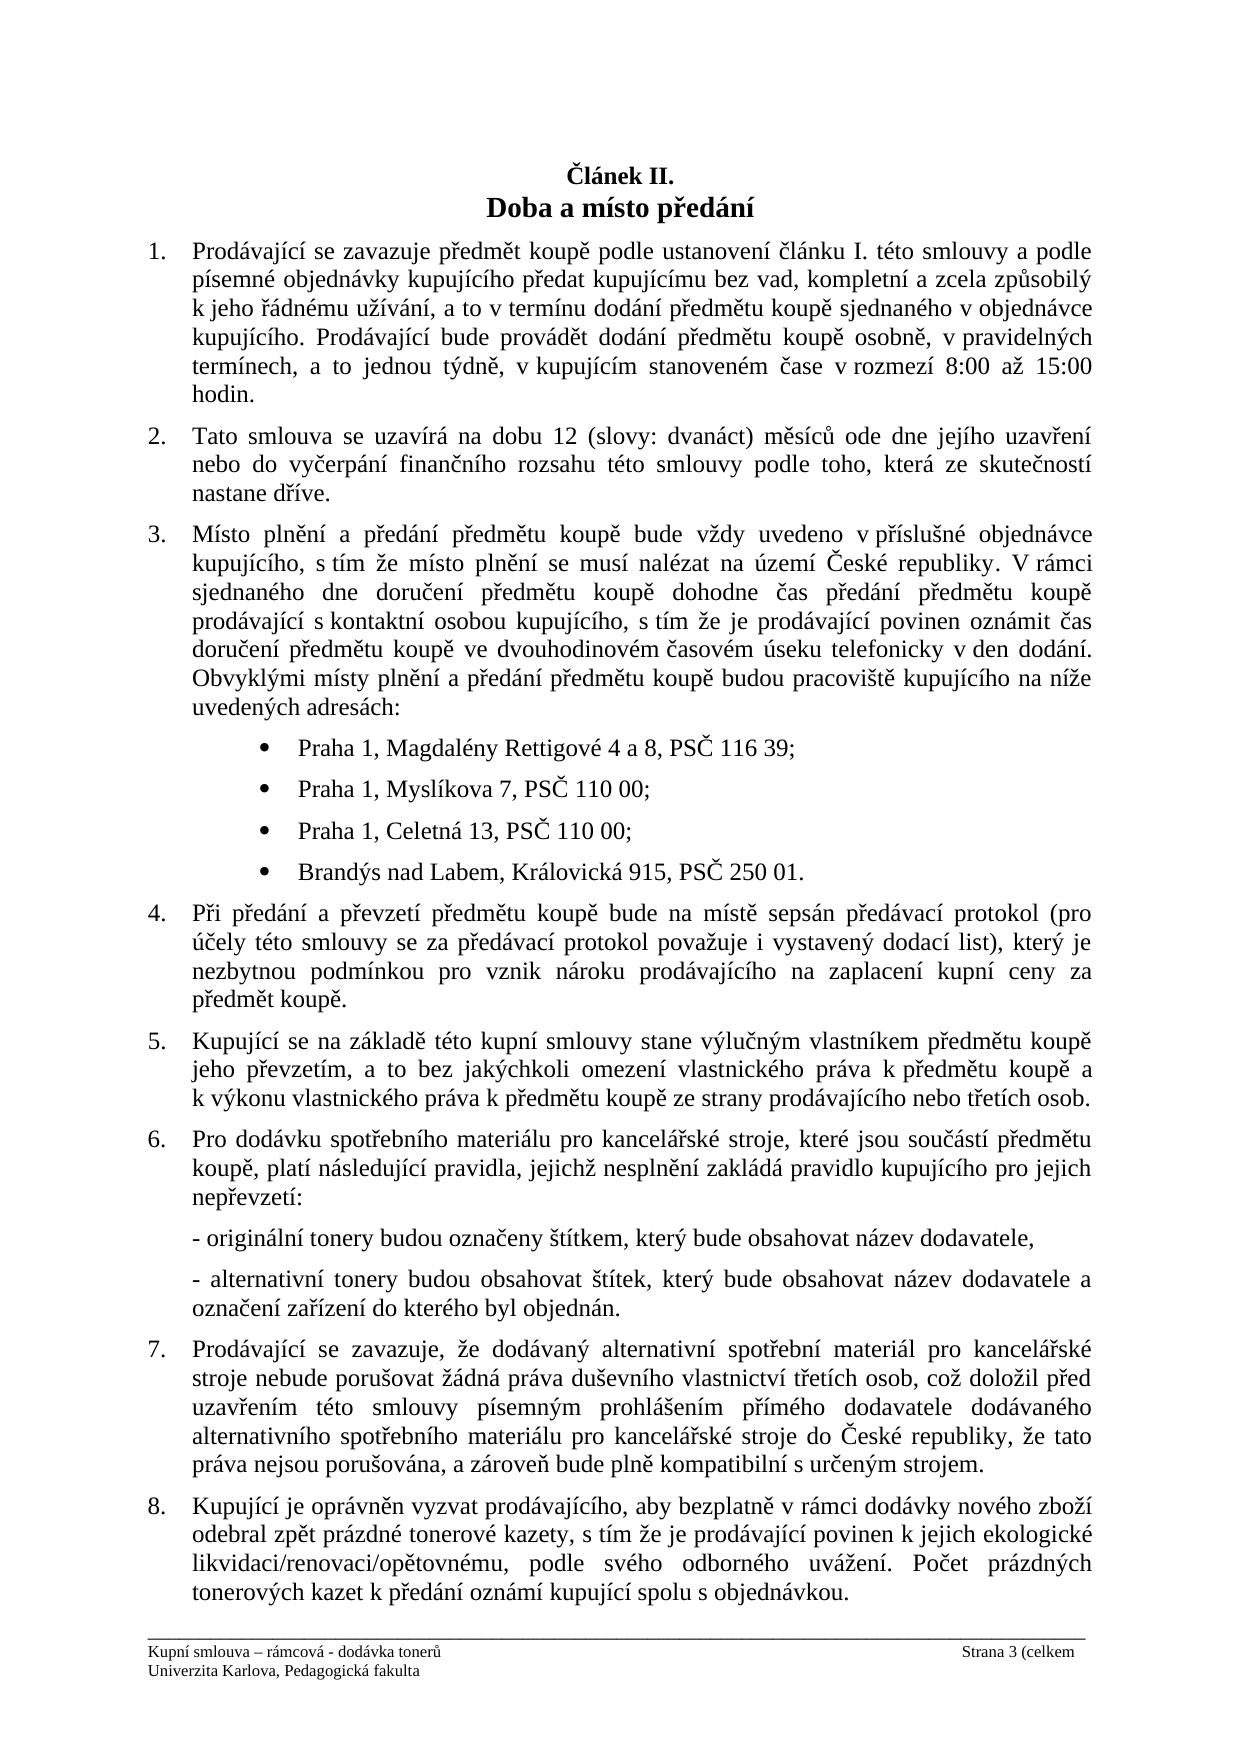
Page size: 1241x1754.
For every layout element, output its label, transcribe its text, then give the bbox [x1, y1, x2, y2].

list Praha 1, Magdalény Rettigové 4 a 8, PSČ 116 39; [260, 733, 1093, 762]
list Kupující se na základě této kupní smlouvy stane výlučným vlastníkem předmětu koupě jeho převzetím, a to bez jakýchkoli omezení vlastnického práva k předmětu koupě a k výkonu vlastnického práva k předmětu koupě ze strany prodávajícího nebo třetích osob. [148, 1026, 1093, 1112]
list Prodávající se zavazuje předmět koupě podle ustanovení článku I. této smlouvy a podle písemné objednávky kupujícího předat kupujícímu bez vad, kompletní a zcela způsobilý k jeho řádnému užívání, a to v termínu dodání předmětu koupě sjednaného v objednávce kupujícího. Prodávající bude provádět dodání předmětu koupě osobně, v pravidelných termínech, a to jednou týdně, v kupujícím stanoveném čase v rozmezí 8:00 až 15:00 hodin. [148, 236, 1093, 408]
list Tato smlouva se uzavírá na dobu 12 (slovy: dvanáct) měsíců ode dne jejího uzavření nebo do vyčerpání finančního rozsahu této smlouvy podle toho, která ze skutečností nastane dříve. [148, 421, 1093, 507]
list Kupující je oprávněn vyzvat prodávajícího, aby bezplatně v rámci dodávky nového zboží odebral zpět prázdné tonerové kazety, s tím že je prodávající povinen k jejich ekologické likvidaci/renovaci/opětovnému, podle svého odborného uvážení. Počet prázdných tonerových kazet k předání oznámí kupující spolu s objednávkou. [147, 1491, 1093, 1606]
list Při předání a převzetí předmětu koupě bude na místě sepsán předávací protokol (pro účely této smlouvy se za předávací protokol považuje i vystavený dodací list), který je nezbytnou podmínkou pro vznik nároku prodávajícího na zaplacení kupní ceny za předmět koupě. [148, 898, 1093, 1013]
list Místo plnění a předání předmětu koupě bude vždy uvedeno v příslušné objednávce kupujícího, s tím že místo plnění se musí nalézat na území České republiky. V rámci sjednaného dne doručení předmětu koupě dohodne čas předání předmětu koupě prodávající s kontaktní osobou kupujícího, s tím že je prodávající povinen oznámit čas doručení předmětu koupě ve dvouhodinovém časovém úseku telefonicky v den dodání. Obvyklými místy plnění a předání předmětu koupě budou pracoviště kupujícího na níže uvedených adresách: [148, 519, 1093, 721]
text Článek II. [148, 161, 1093, 190]
list Prodávající se zavazuje, že dodávaný alternativní spotřební materiál pro kancelářské stroje nebude porušovat žádná práva duševního vlastnictví třetích osob, což doložil před uzavřením této smlouvy písemným prohlášením přímého dodavatele dodávaného alternativního spotřebního materiálu pro kancelářské stroje do České republiky, že tato práva nejsou porušována, a zároveň bude plně kompatibilní s určeným strojem. [147, 1334, 1093, 1478]
list Pro dodávku spotřebního materiálu pro kancelářské stroje, které jsou součástí předmětu koupě, platí následující pravidla, jejichž nesplnění zakládá pravidlo kupujícího pro jejich nepřevzetí: [147, 1124, 1093, 1211]
list Brandýs nad Labem, Královická 915, PSČ 250 01. [260, 857, 1093, 886]
text Doba a místo předání [148, 190, 1093, 223]
list Praha 1, Myslíkova 7, PSČ 110 00; [260, 774, 1093, 803]
list Praha 1, Celetná 13, PSČ 110 00; [260, 816, 1093, 844]
list - alternativní tonery budou obsahovat štítek, který bude obsahovat název dodavatele a označení zařízení do kterého byl objednán. [192, 1264, 1093, 1322]
list - originální tonery budou označeny štítkem, který bude obsahovat název dodavatele, [192, 1223, 1093, 1252]
